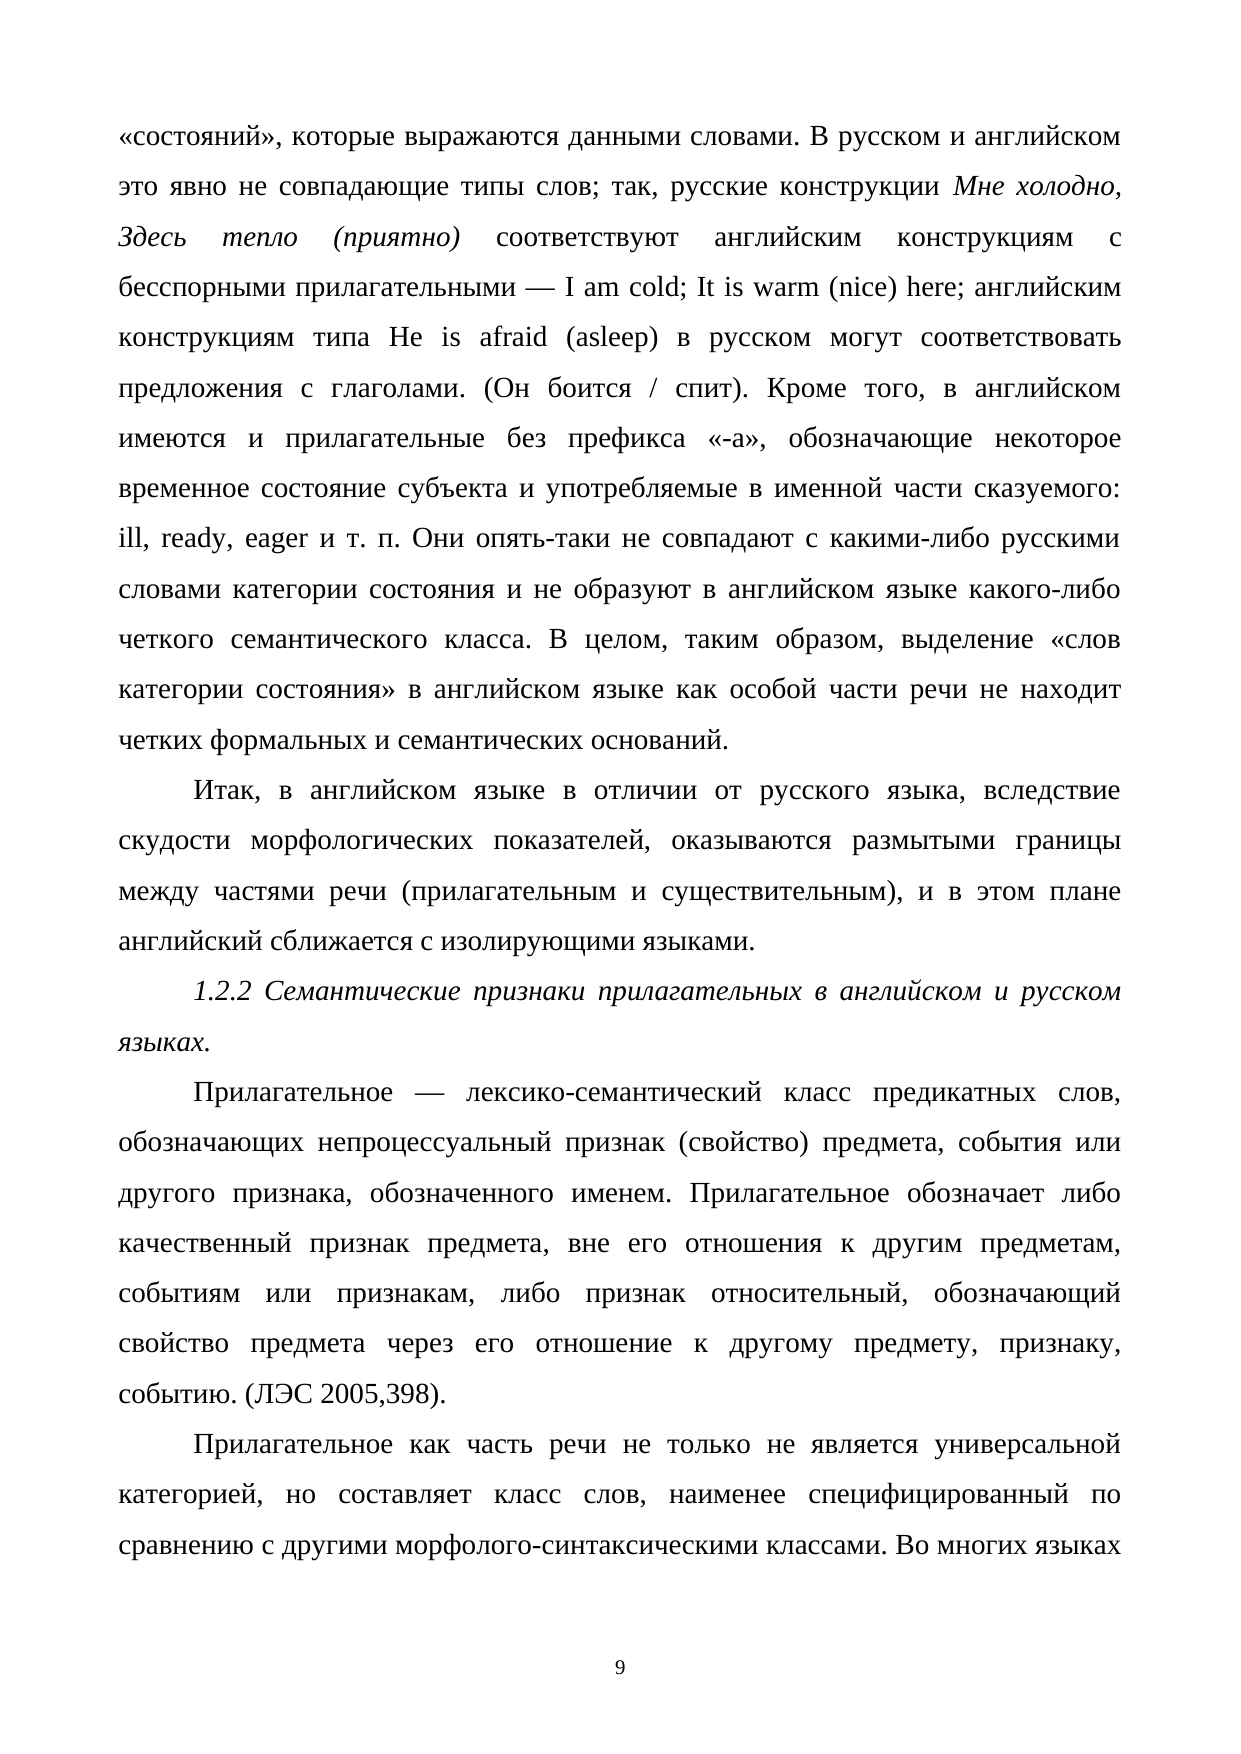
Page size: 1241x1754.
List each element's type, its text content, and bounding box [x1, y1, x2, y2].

text Прилагательное — лексико-семантический класс предикатных слов, обозначающих непроцессуальный признак (свойство) предмета, события или другого признака, обозначенного именем. Прилагательное обозначает либо качественный признак предмета, вне его отношения к другим предметам, событиям или признакам, либо признак относительный, обозначающий свойство предмета через его отношение к другому предмету, признаку, событию. (ЛЭС 2005,398). [118, 1074, 1122, 1409]
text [118, 1426, 1122, 1560]
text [118, 118, 1122, 755]
text Итак, в английском языке в отличии от русского языка, вследствие скудости морфологических показателей, оказываются размытыми границы между частями речи (прилагательным и существительным), и в этом плане английский сближается с изолирующими языками. [118, 772, 1122, 957]
text 1.2.2 Семантические признаки прилагательных в английском и русском языках. [118, 973, 1122, 1057]
